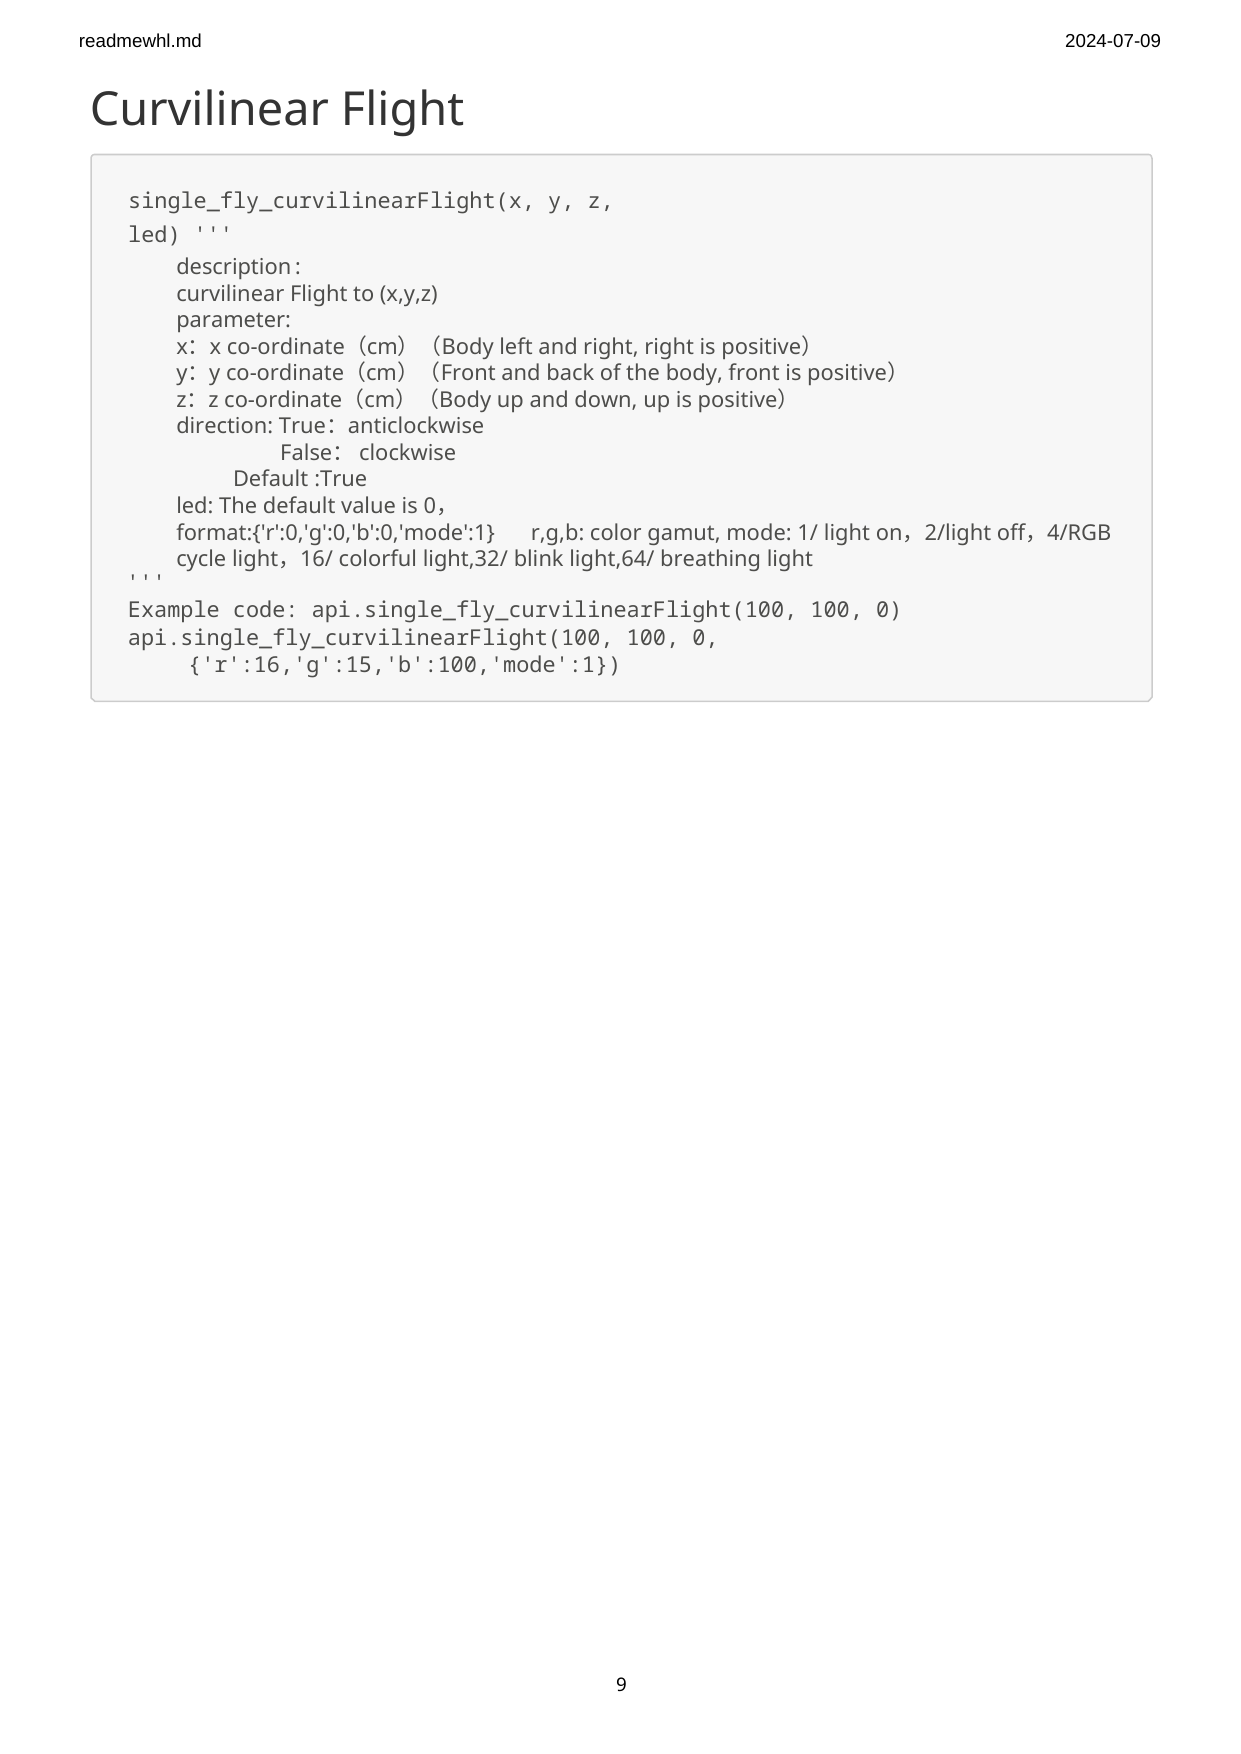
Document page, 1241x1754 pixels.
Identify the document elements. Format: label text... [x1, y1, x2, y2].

subtitle Curvilinear Flight [89, 75, 1165, 139]
